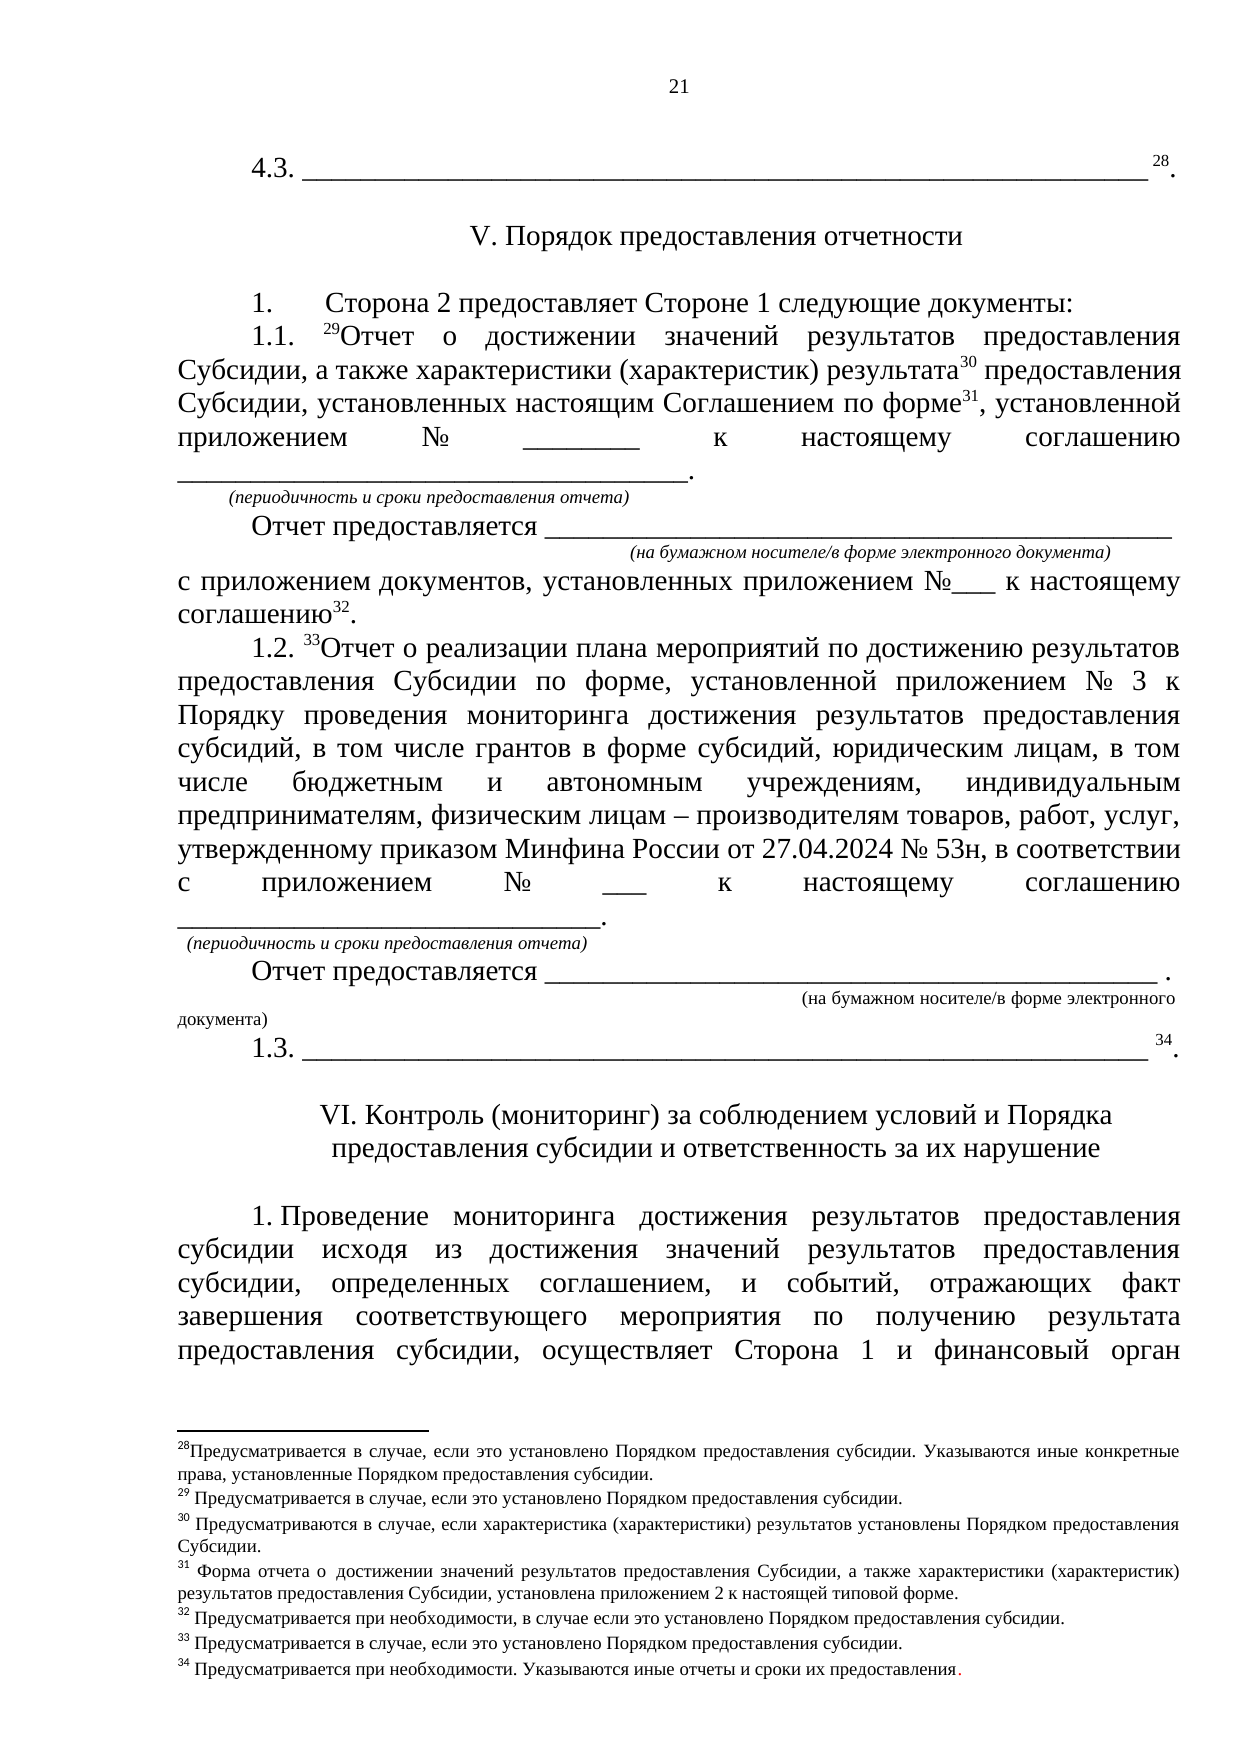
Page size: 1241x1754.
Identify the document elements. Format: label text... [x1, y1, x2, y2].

text VI. Контроль (мониторинг) за соблюдением условий и Порядка предоставления субсидии и ответственность за их нарушение [251, 1097, 1181, 1164]
text (на бумажном носителе/в форме электронного документа) [177, 541, 1181, 563]
text Отчет предоставляется ___________________________________________ [177, 508, 1181, 541]
text 1.2. Отчет о реализации плана мероприятий по достижению результатов предоставления Субсидии по форме, установленной приложением № 3 к Порядку проведения мониторинга достижения результатов предоставления субсидий, в том числе грантов в форме субсидий, юридическим лицам, в том числе бюджетным и автономным учреждениям, индивидуальным предпринимателям, физическим лицам – производителям товаров, работ, услуг, утвержденному приказом Минфина России от 27.04.2024 № 53н, в соответствии с приложением № ___ к настоящему соглашению _____________________________. [177, 630, 1181, 932]
list Сторона 2 предоставляет Стороне 1 следующие документы: [177, 285, 1181, 318]
text с приложением документов, установленных приложением №___ к настоящему соглашению. [177, 563, 1181, 630]
text (периодичность и сроки предоставления отчета) [177, 932, 1181, 953]
text (на бумажном носителе/в форме электронного документа) [177, 987, 1181, 1030]
text 1.3. __________________________________________________________ . [177, 1030, 1181, 1063]
text Отчет предоставляется __________________________________________ . [177, 953, 1181, 987]
text 4.3. __________________________________________________________ . [177, 151, 1181, 184]
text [177, 1198, 1181, 1365]
text V. Порядок предоставления отчетности [177, 218, 1181, 251]
text 1.1. Отчет о достижении значений результатов предоставления Субсидии, а также характеристики (характеристик) результата предоставления Субсидии, установленных настоящим Соглашением по форме, установленной приложением № ________ к настоящему соглашению ___________________________________. [177, 318, 1181, 486]
text (периодичность и сроки предоставления отчета) [177, 486, 1181, 508]
